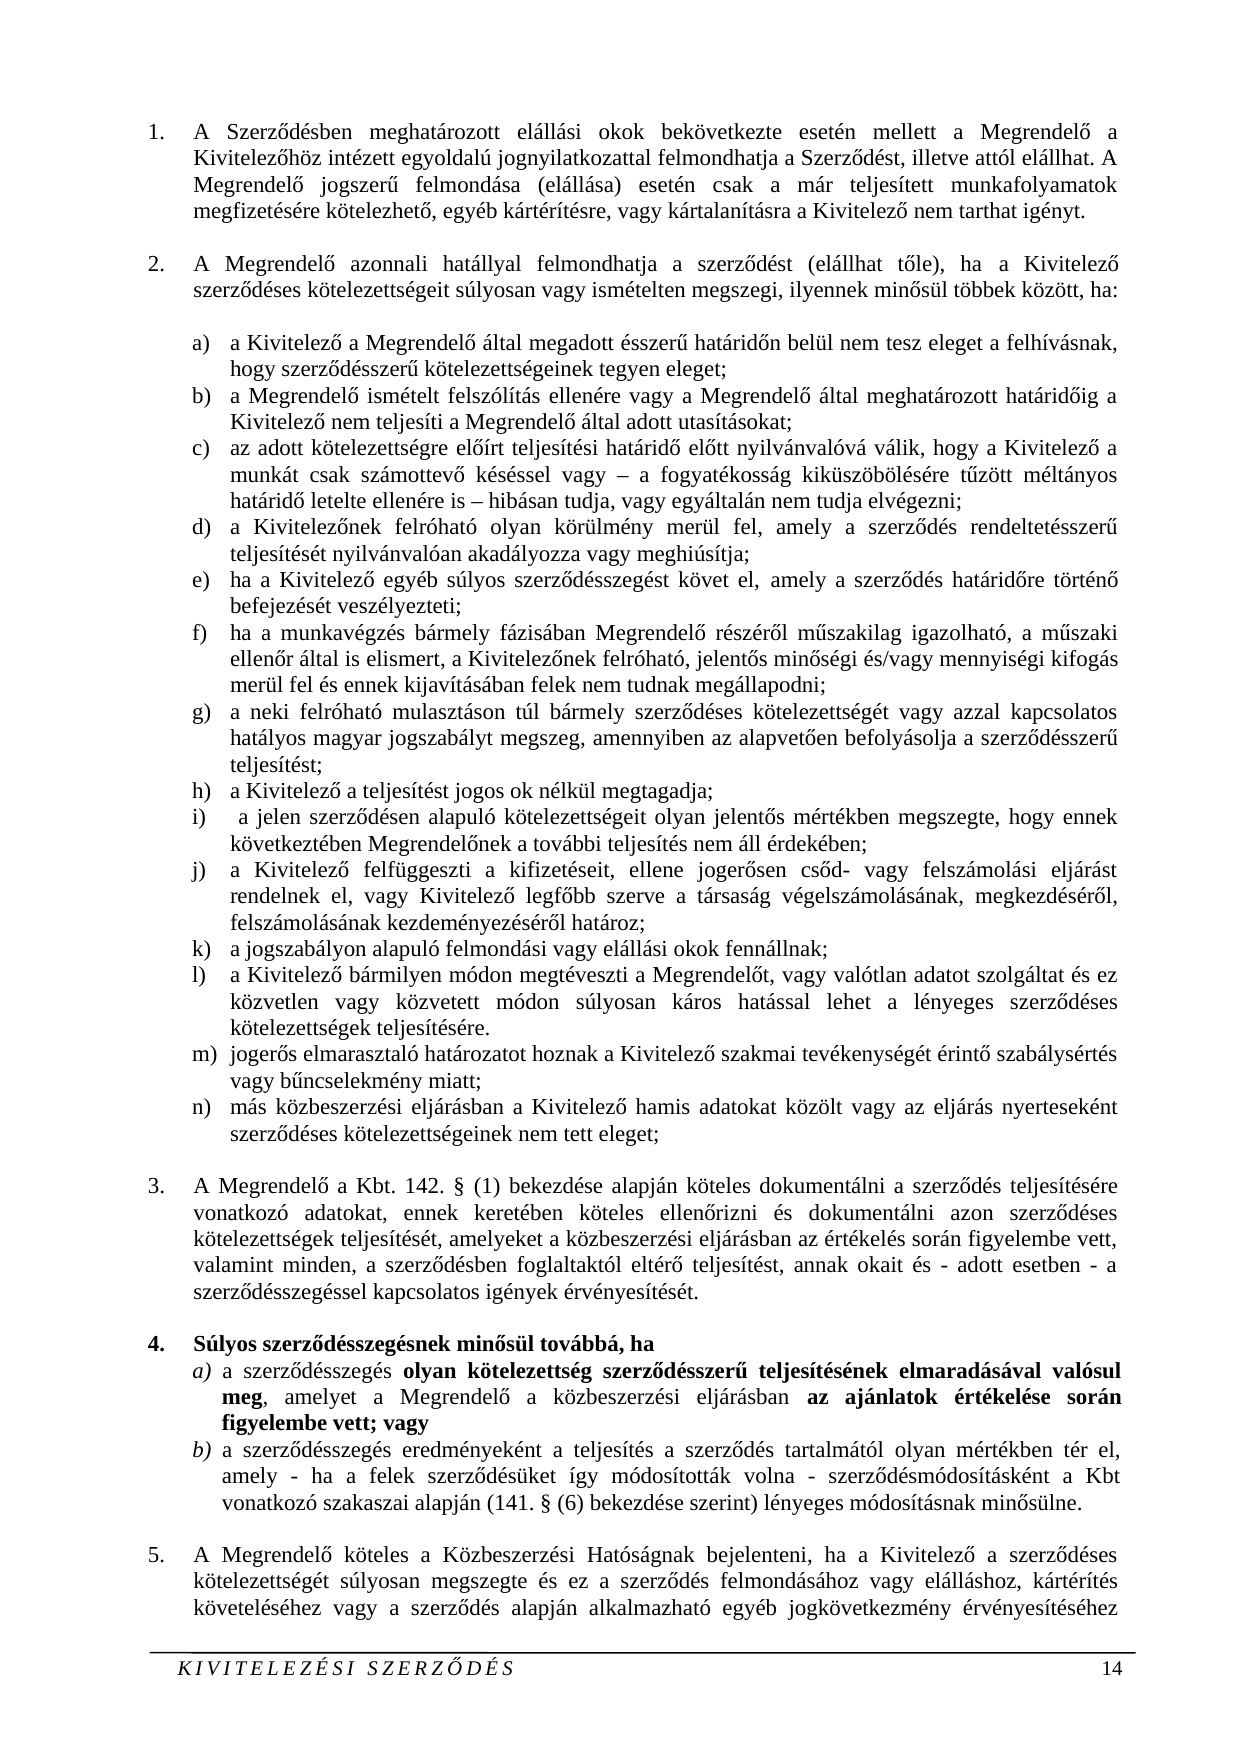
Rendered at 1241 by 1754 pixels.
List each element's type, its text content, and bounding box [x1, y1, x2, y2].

list a Kivitelező felfüggeszti a kifizetéseit, ellene jogerősen csőd- vagy felszámolási eljárást rendelnek el, vagy Kivitelező legfőbb szerve a társaság végelszámolásának, megkezdéséről, felszámolásának kezdeményezéséről határoz; [192, 856, 1119, 935]
list a Kivitelező a Megrendelő által megadott ésszerű határidőn belül nem tesz eleget a felhívásnak, hogy szerződésszerű kötelezettségeinek tegyen eleget; [192, 329, 1119, 382]
list jogerős elmarasztaló határozatot hoznak a Kivitelező szakmai tevékenységét érintő szabálysértés vagy bűncselekmény miatt; [192, 1041, 1119, 1093]
list a Kivitelező bármilyen módon megtéveszti a Megrendelőt, vagy valótlan adatot szolgáltat és ez közvetlen vagy közvetett módon súlyosan káros hatással lehet a lényeges szerződéses kötelezettségek teljesítésére. [192, 961, 1119, 1041]
list a Kivitelezőnek felróható olyan körülmény merül fel, amely a szerződés rendeltetésszerű teljesítését nyilvánvalóan akadályozza vagy meghiúsítja; [192, 513, 1119, 566]
list az adott kötelezettségre előírt teljesítési határidő előtt nyilvánvalóvá válik, hogy a Kivitelező a munkát csak számottevő késéssel vagy – a fogyatékosság kiküszöbölésére tűzött méltányos határidő letelte ellenére is – hibásan tudja, vagy egyáltalán nem tudja elvégezni; [192, 434, 1119, 513]
text a) a szerződésszegés olyan kötelezettség szerződésszerű teljesítésének elmaradásával valósul meg, amelyet a Megrendelő a közbeszerzési eljárásban az ajánlatok értékelése során figyelembe vett; vagy [192, 1357, 1122, 1436]
list A Megrendelő a Kbt. 142. § (1) bekezdése alapján köteles dokumentálni a szerződés teljesítésére vonatkozó adatokat, ennek keretében köteles ellenőrizni és dokumentálni azon szerződéses kötelezettségek teljesítését, amelyeket a közbeszerzési eljárásban az értékelés során figyelembe vett, valamint minden, a szerződésben foglaltaktól eltérő teljesítést, annak okait és - adott esetben - a szerződésszegéssel kapcsolatos igények érvényesítését. [148, 1172, 1119, 1304]
list más közbeszerzési eljárásban a Kivitelező hamis adatokat közölt vagy az eljárás nyerteseként szerződéses kötelezettségeinek nem tett eleget; [192, 1093, 1119, 1146]
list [148, 1541, 1119, 1620]
list Súlyos szerződésszegésnek minősül továbbá, ha [148, 1330, 1119, 1357]
list a Megrendelő ismételt felszólítás ellenére vagy a Megrendelő által meghatározott határidőig a Kivitelező nem teljesíti a Megrendelő által adott utasításokat; [192, 382, 1119, 434]
list a jelen szerződésen alapuló kötelezettségeit olyan jelentős mértékben megszegte, hogy ennek következtében Megrendelőnek a további teljesítés nem áll érdekében; [192, 803, 1119, 856]
list ha a munkavégzés bármely fázisában Megrendelő részéről műszakilag igazolható, a műszaki ellenőr által is elismert, a Kivitelezőnek felróható, jelentős minőségi és/vagy mennyiségi kifogás merül fel és ennek kijavításában felek nem tudnak megállapodni; [192, 619, 1119, 698]
list a jogszabályon alapuló felmondási vagy elállási okok fennállnak; [192, 935, 1119, 961]
text b) a szerződésszegés eredményeként a teljesítés a szerződés tartalmától olyan mértékben tér el, amely - ha a felek szerződésüket így módosították volna - szerződésmódosításként a Kbt vonatkozó szakaszai alapján (141. § (6) bekezdése szerint) lényeges módosításnak minősülne. [192, 1436, 1122, 1515]
list ha a Kivitelező egyéb súlyos szerződésszegést követ el, amely a szerződés határidőre történő befejezését veszélyezteti; [192, 566, 1119, 619]
list A Szerződésben meghatározott elállási okok bekövetkezte esetén mellett a Megrendelő a Kivitelezőhöz intézett egyoldalú jognyilatkozattal felmondhatja a Szerződést, illetve attól elállhat. A Megrendelő jogszerű felmondása (elállása) esetén csak a már teljesített munkafolyamatok megfizetésére kötelezhető, egyéb kártérítésre, vagy kártalanításra a Kivitelező nem tarthat igényt. [148, 118, 1119, 223]
list a Kivitelező a teljesítést jogos ok nélkül megtagadja; [192, 777, 1119, 803]
list A Megrendelő azonnali hatállyal felmondhatja a szerződést (elállhat tőle), ha a Kivitelező szerződéses kötelezettségeit súlyosan vagy ismételten megszegi, ilyennek minősül többek között, ha: [148, 250, 1119, 303]
list a neki felróható mulasztáson túl bármely szerződéses kötelezettségét vagy azzal kapcsolatos hatályos magyar jogszabályt megszeg, amennyiben az alapvetően befolyásolja a szerződésszerű teljesítést; [192, 698, 1119, 777]
